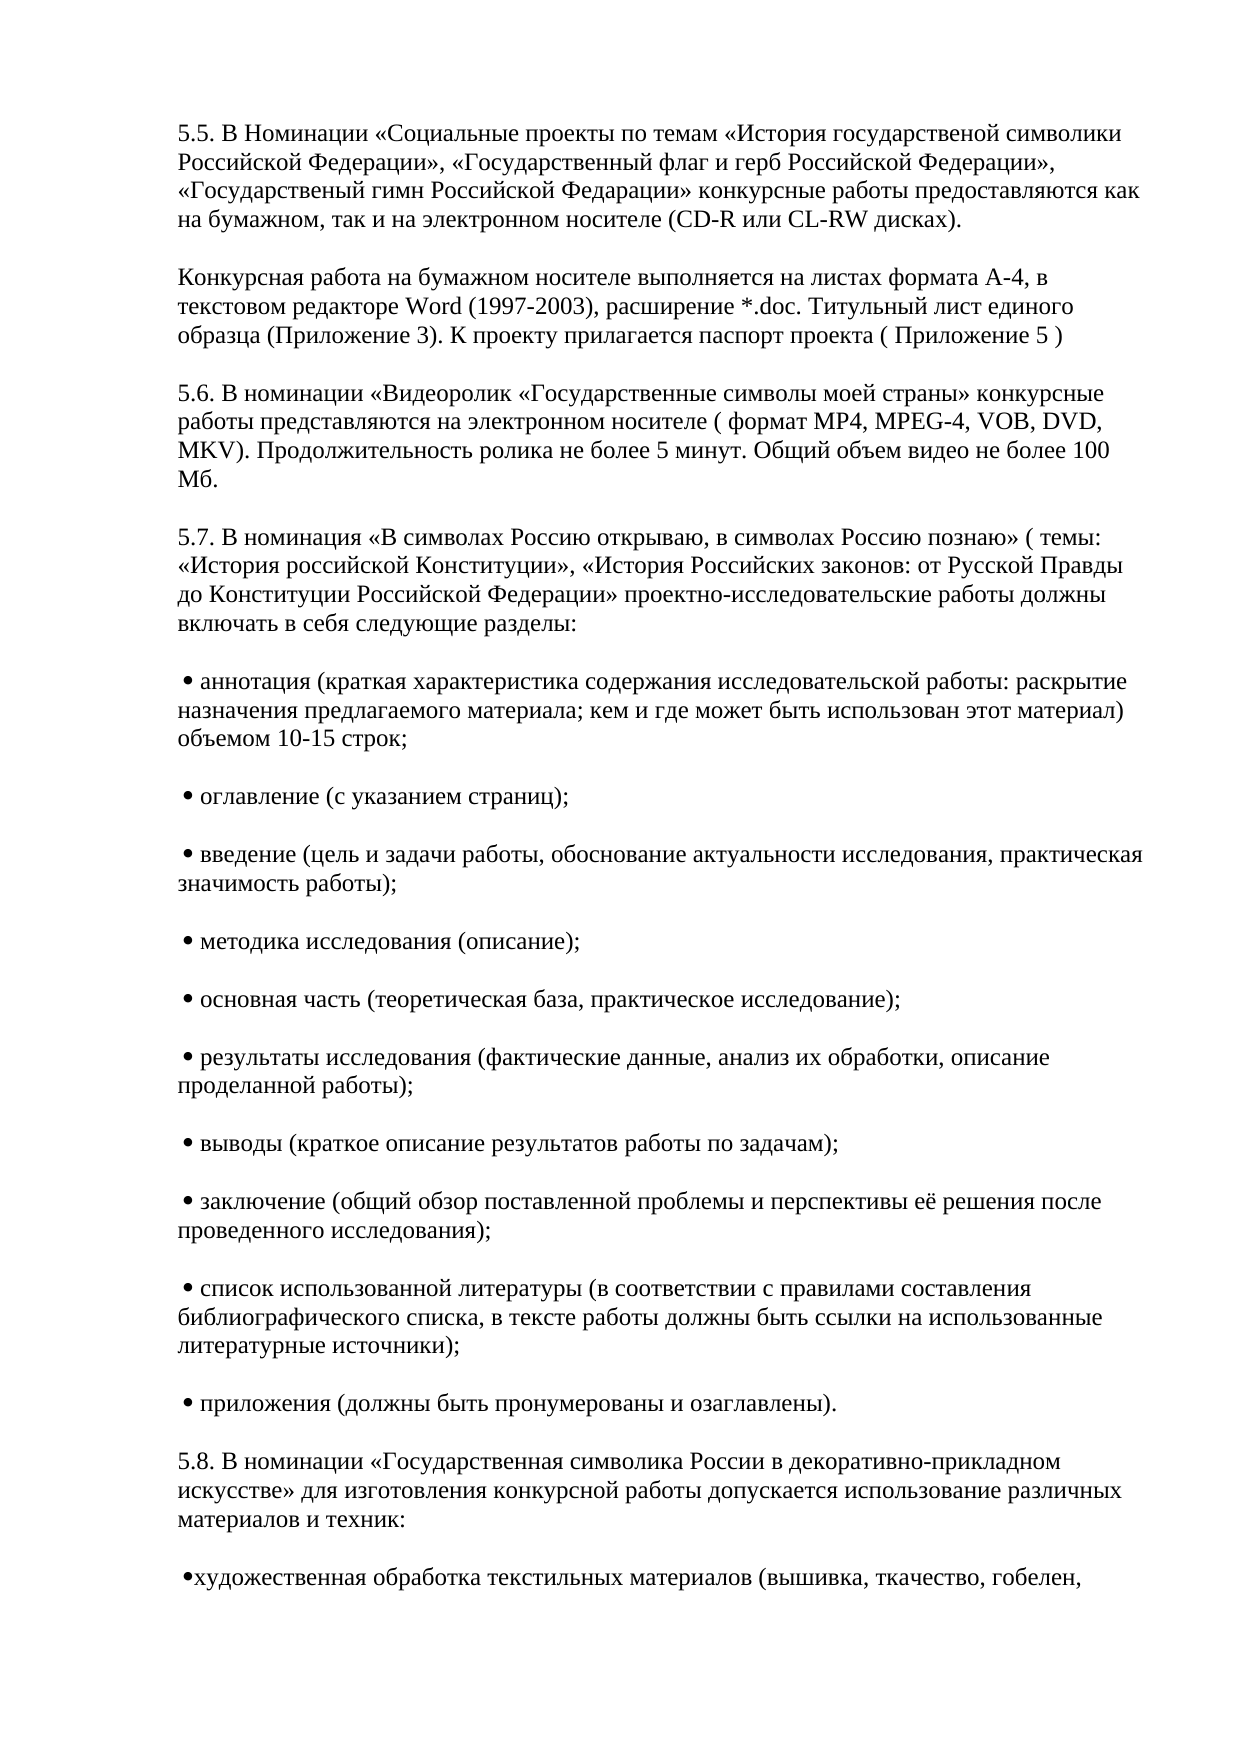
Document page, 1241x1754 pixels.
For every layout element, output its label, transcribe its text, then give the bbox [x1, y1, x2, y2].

text ​ основная часть (теоретическая база, практическое исследование); [177, 984, 1152, 1013]
text ​ введение (цель и задачи работы, обоснование актуальности исследования, практическая значимость работы); [177, 839, 1152, 897]
text ​ список использованной литературы (в соответствии с правилами составления библиографического списка, в тексте работы должны быть ссылки на использованные литературные источники); [177, 1273, 1152, 1359]
text ​ приложения (должны быть пронумерованы и озаглавлены). [177, 1388, 1152, 1417]
text Конкурсная работа на бумажном носителе выполняется на листах формата А-4, в текстовом редакторе Word (1997-2003), расширение *.doc. Титульный лист единого образца (Приложение 3). К проекту прилагается паспорт проекта ( Приложение 5 ) [177, 262, 1152, 348]
text 5.5. В Номинации «Социальные проекты по темам «История государственой символики Российской Федерации», «Государственный флаг и герб Российской Федерации», «Государственый гимн Российской Федарации» конкурсные работы предоставляются как на бумажном, так и на электронном носителе (CD-R или CL-RW дисках). [177, 118, 1152, 233]
text ​ методика исследования (описание); [177, 926, 1152, 955]
text ​ заключение (общий обзор поставленной проблемы и перспективы её решения после проведенного исследования); [177, 1186, 1152, 1244]
text ​ выводы (краткое описание результатов работы по задачам); [177, 1128, 1152, 1157]
text ​ аннотация (краткая характеристика содержания исследовательской работы: раскрытие назначения предлагаемого материала; кем и где может быть использован этот материал) объемом 10-15 строк; [177, 666, 1152, 752]
text 5.8. В номинации «Государственная символика России в декоративно-прикладном искусстве» для изготовления конкурсной работы допускается использование различных материалов и техник: [177, 1446, 1152, 1533]
text ​ художественная обработка текстильных материалов (вышивка, ткачество, гобелен, [177, 1562, 1152, 1591]
text ​ оглавление (с указанием страниц); [177, 781, 1152, 810]
text ​ результаты исследования (фактические данные, анализ их обработки, описание проделанной работы); [177, 1042, 1152, 1099]
text 5.6. В номинации «Видеоролик «Государственные символы моей страны» конкурсные работы представляются на электронном носителе ( формат МР4, MPEG-4, VOB, DVD, MKV). Продолжительность ролика не более 5 минут. Общий объем видео не более 100 Мб. [177, 378, 1152, 493]
text 5.7. В номинация «В символах Россию открываю, в символах Россию познаю» ( темы: «История российской Конституции», «История Российских законов: от Русской Правды до Конституции Российской Федерации» проектно-исследовательские работы должны включать в себя следующие разделы: [177, 522, 1152, 637]
